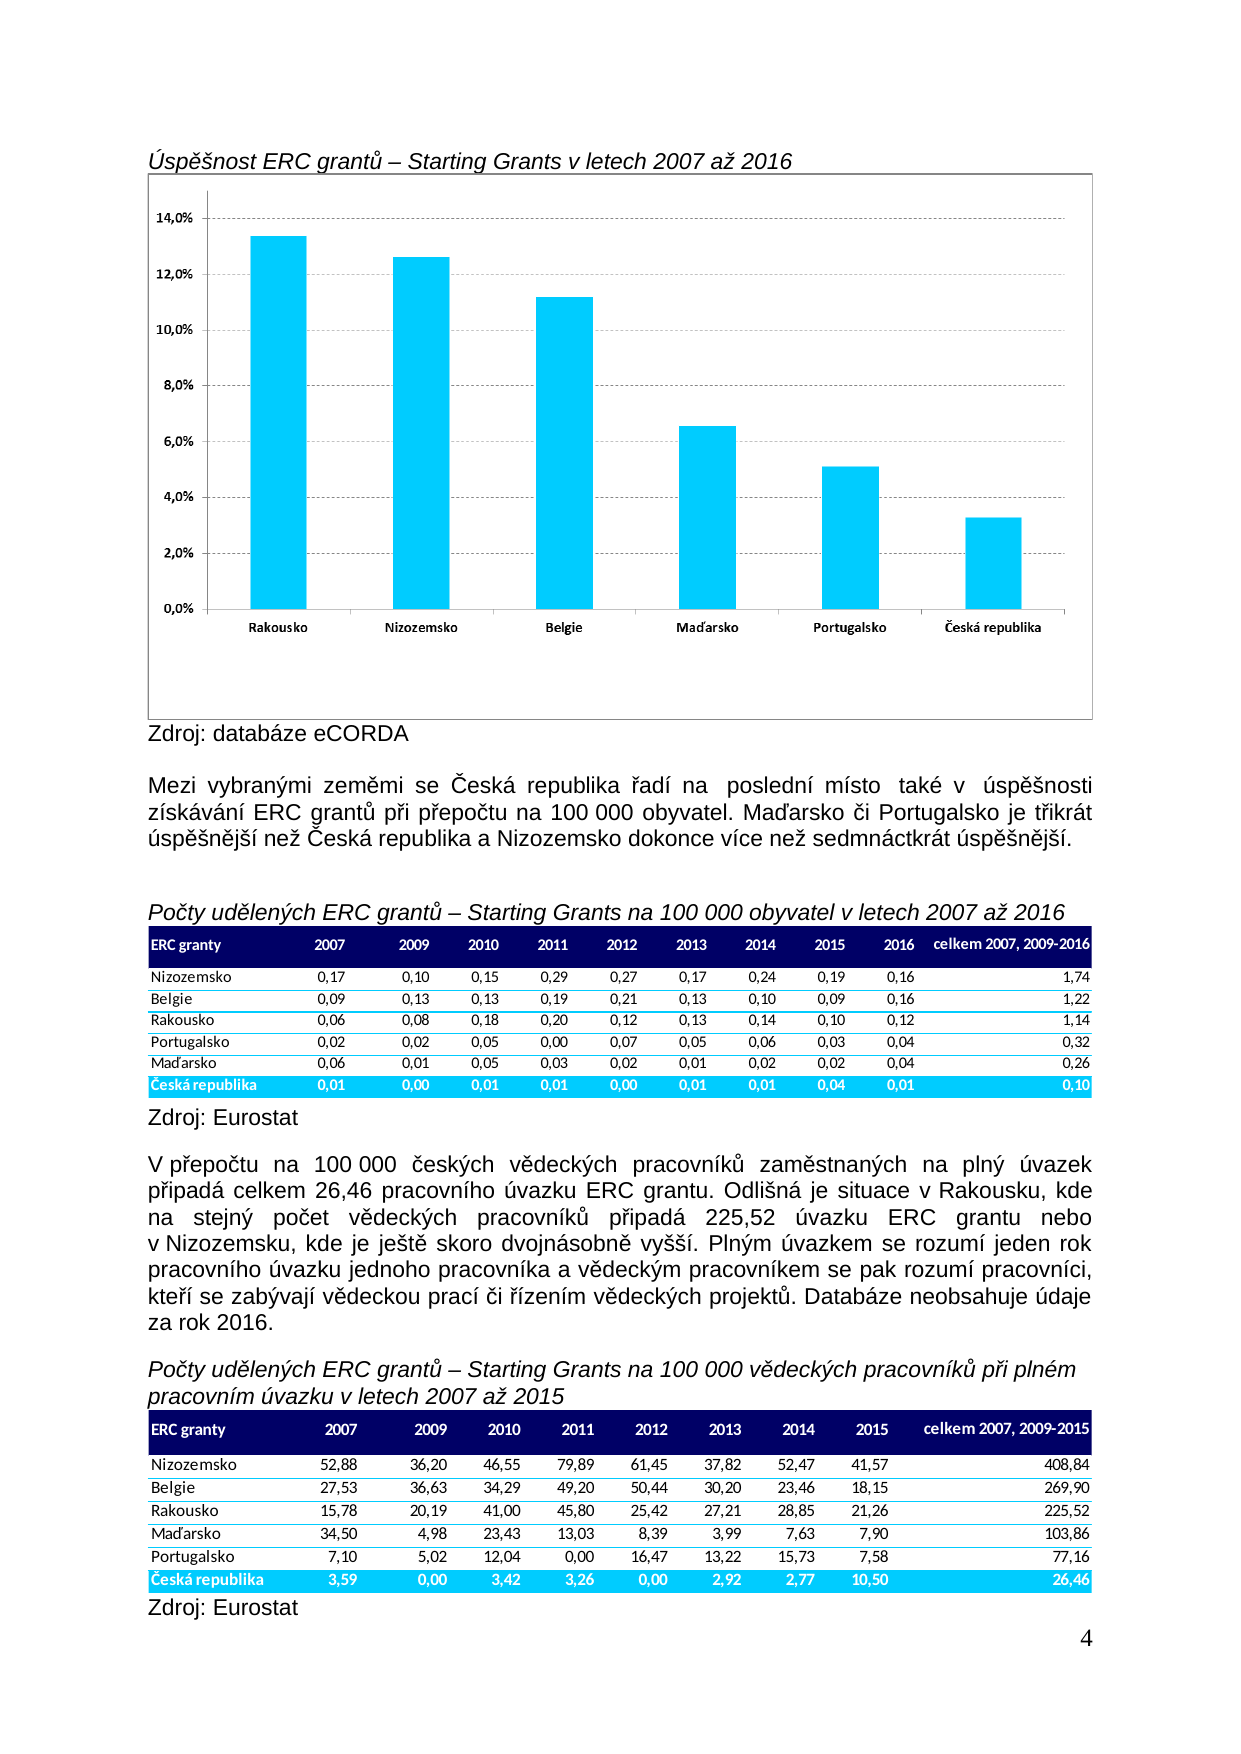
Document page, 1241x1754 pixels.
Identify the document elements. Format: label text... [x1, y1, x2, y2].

text Úspěšnost ERC grantů – Starting Grants v letech 2007 až 2016 [148, 148, 1093, 173]
text Mezi vybranými zeměmi se Česká republika řadí na poslední místo také v úspěšnosti získávání ERC grantů při přepočtu na 100 000 obyvatel. Maďarsko či Portugalsko je třikrát úspěšnější než Česká republika a Nizozemsko dokonce více než sedmnáctkrát úspěšnější. [148, 772, 1093, 851]
text Počty udělených ERC grantů – Starting Grants na 100 000 vědeckých pracovníků při plném pracovním úvazku v letech 2007 až 2015 [148, 1356, 1093, 1409]
text Zdroj: databáze eCORDA [148, 720, 1093, 746]
picture [147, 173, 1093, 720]
text Zdroj: Eurostat [148, 1594, 1093, 1620]
text V přepočtu na 100 000 českých vědeckých pracovníků zaměstnaných na plný úvazek připadá celkem 26,46 pracovního úvazku ERC grantu. Odlišná je situace v Rakousku, kde na stejný počet vědeckých pracovníků připadá 225,52 úvazku ERC grantu nebo v Nizozemsku, kde je ještě skoro dvojnásobně vyšší. Plným úvazkem se rozumí jeden rok pracovního úvazku jednoho pracovníka a vědeckým pracovníkem se pak rozumí pracovníci, kteří se zabývají vědeckou prací či řízením vědeckých projektů. Databáze neobsahuje údaje za rok 2016. [148, 1151, 1093, 1336]
text Počty udělených ERC grantů – Starting Grants na 100 000 obyvatel v letech 2007 až 2016 Zdroj: Eurostat [148, 899, 1093, 1130]
